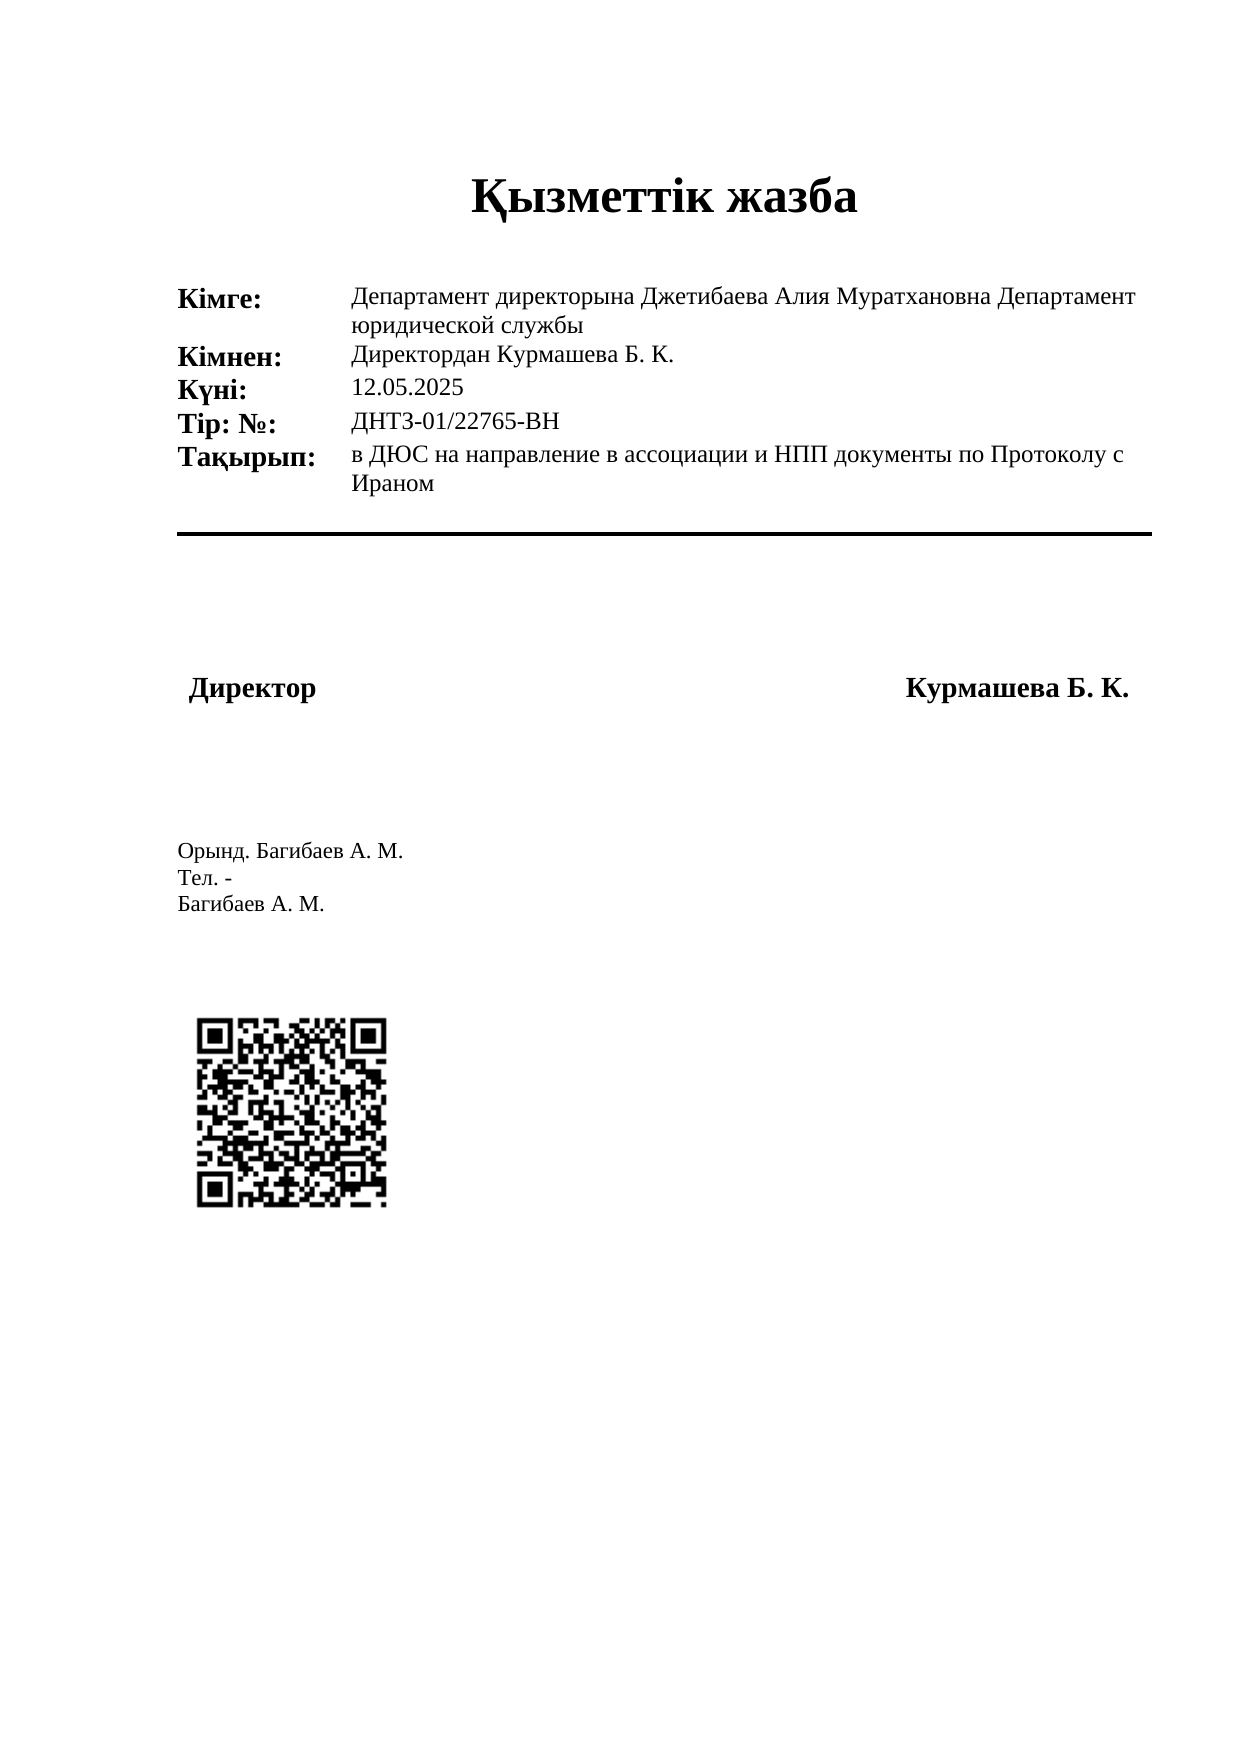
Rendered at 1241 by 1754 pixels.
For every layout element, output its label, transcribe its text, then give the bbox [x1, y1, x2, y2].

table_header Департамент директорына Джетибаева Алия Муратхановна Департамент юридической службы [340, 281, 1175, 339]
text Тел. - [177, 864, 1152, 890]
text Қызметтік жазба [177, 166, 1152, 224]
table_header Кімге: [166, 281, 340, 339]
table_cell Тақырып: [166, 439, 340, 497]
table_cell Кімнен: [166, 339, 340, 372]
table_cell Директордан Курмашева Б. К. [340, 339, 1175, 372]
picture [177, 998, 407, 1228]
text Орынд. Багибаев А. М. [177, 837, 1152, 864]
text Багибаев А. М. [177, 890, 1152, 917]
table_cell Тір: №: [166, 406, 340, 439]
table_cell в ДЮС на направление в ассоциации и НПП документы по Протоколу с Ираном [340, 439, 1175, 497]
table_cell Күні: [166, 372, 340, 406]
table_cell ДНТЗ-01/22765-ВН [340, 406, 1175, 439]
table_header Курмашева Б. К. [579, 670, 1141, 703]
table_cell 12.05.2025 [340, 372, 1175, 406]
table_header Директор [177, 670, 579, 703]
